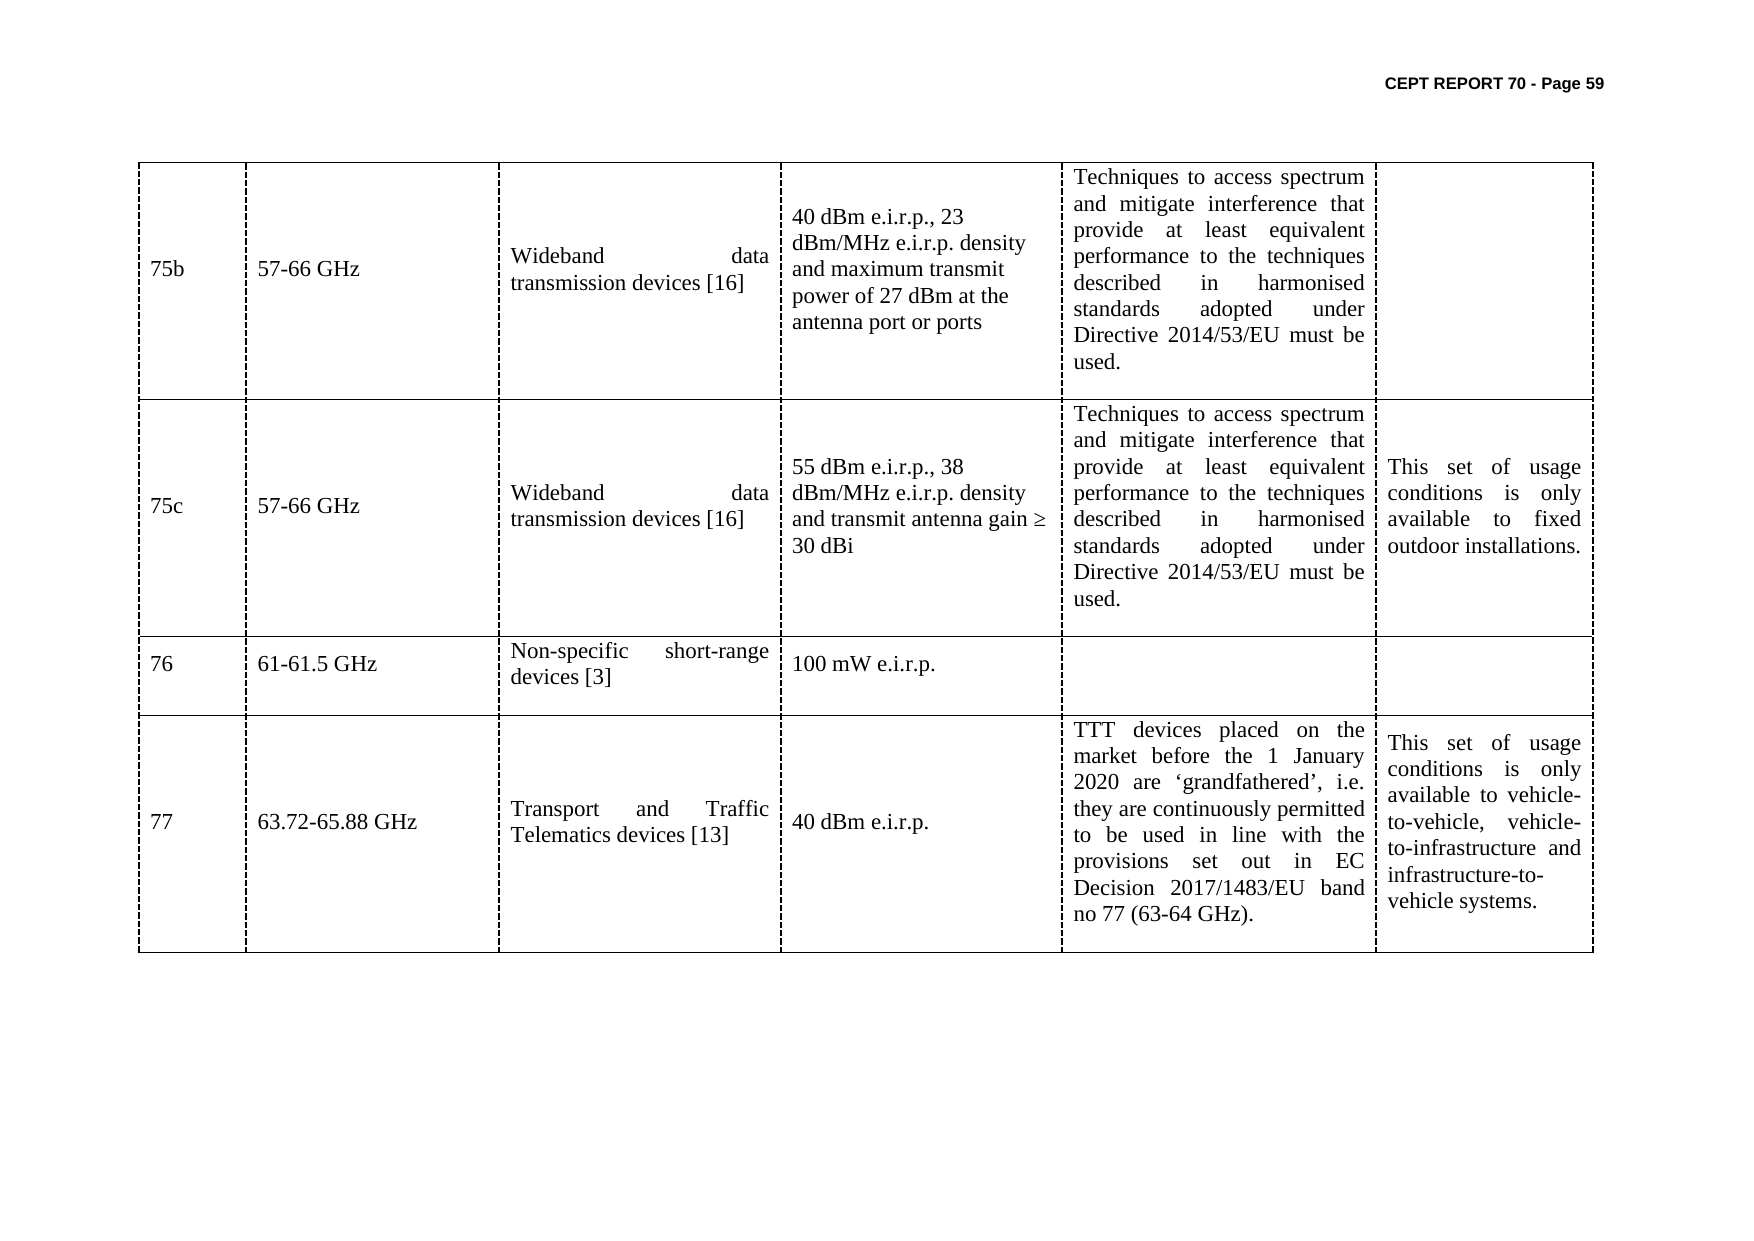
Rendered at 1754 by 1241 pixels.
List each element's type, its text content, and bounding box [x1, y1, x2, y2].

table_cell 61-61.5 GHz [246, 637, 499, 715]
table_cell 55 dBm e.i.r.p., 38 dBm/MHz e.i.r.p. density and transmit antenna gain ≥ 30 dBi [781, 400, 1062, 636]
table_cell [499, 163, 781, 399]
table_cell Transport and Traffic Telematics devices [13] [499, 716, 781, 952]
table_cell This set of usage conditions is only available to fixed outdoor installations. [1376, 400, 1593, 636]
table_cell 75b [139, 163, 246, 399]
table_cell Non-specific short-range devices [3] [499, 637, 781, 715]
table_cell 40 dBm e.i.r.p. [781, 716, 1062, 952]
table_cell [1376, 163, 1593, 399]
table_cell [1062, 637, 1376, 715]
table_cell 57-66 GHz [246, 163, 499, 399]
table_cell 57-66 GHz [246, 400, 499, 636]
table_cell 100 mW e.i.r.p. [781, 637, 1062, 715]
table_cell 40 dBm e.i.r.p., 23 dBm/MHz e.i.r.p. density and maximum transmit power of 27 dBm at the antenna port or ports [781, 163, 1062, 399]
table_cell TTT devices placed on the market before the 1 January 2020 are ‘grandfathered’, i.e. they are continuously permitted to be used in line with the provisions set out in EC Decision 2017/1483/EU band no 77 (63-64 GHz). [1062, 716, 1376, 952]
table_cell 77 [139, 716, 246, 952]
table_cell [1376, 636, 1593, 715]
table_cell Wideband data transmission devices [16] [499, 400, 781, 636]
table_cell This set of usage conditions is only available to vehicle-to-vehicle, vehicle-to-infrastructure and infrastructure-to-vehicle systems. [1376, 716, 1593, 952]
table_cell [1062, 163, 1376, 399]
table_cell 75c [139, 400, 246, 636]
table_cell 76 [139, 637, 246, 715]
table_cell 63.72-65.88 GHz [246, 716, 499, 952]
